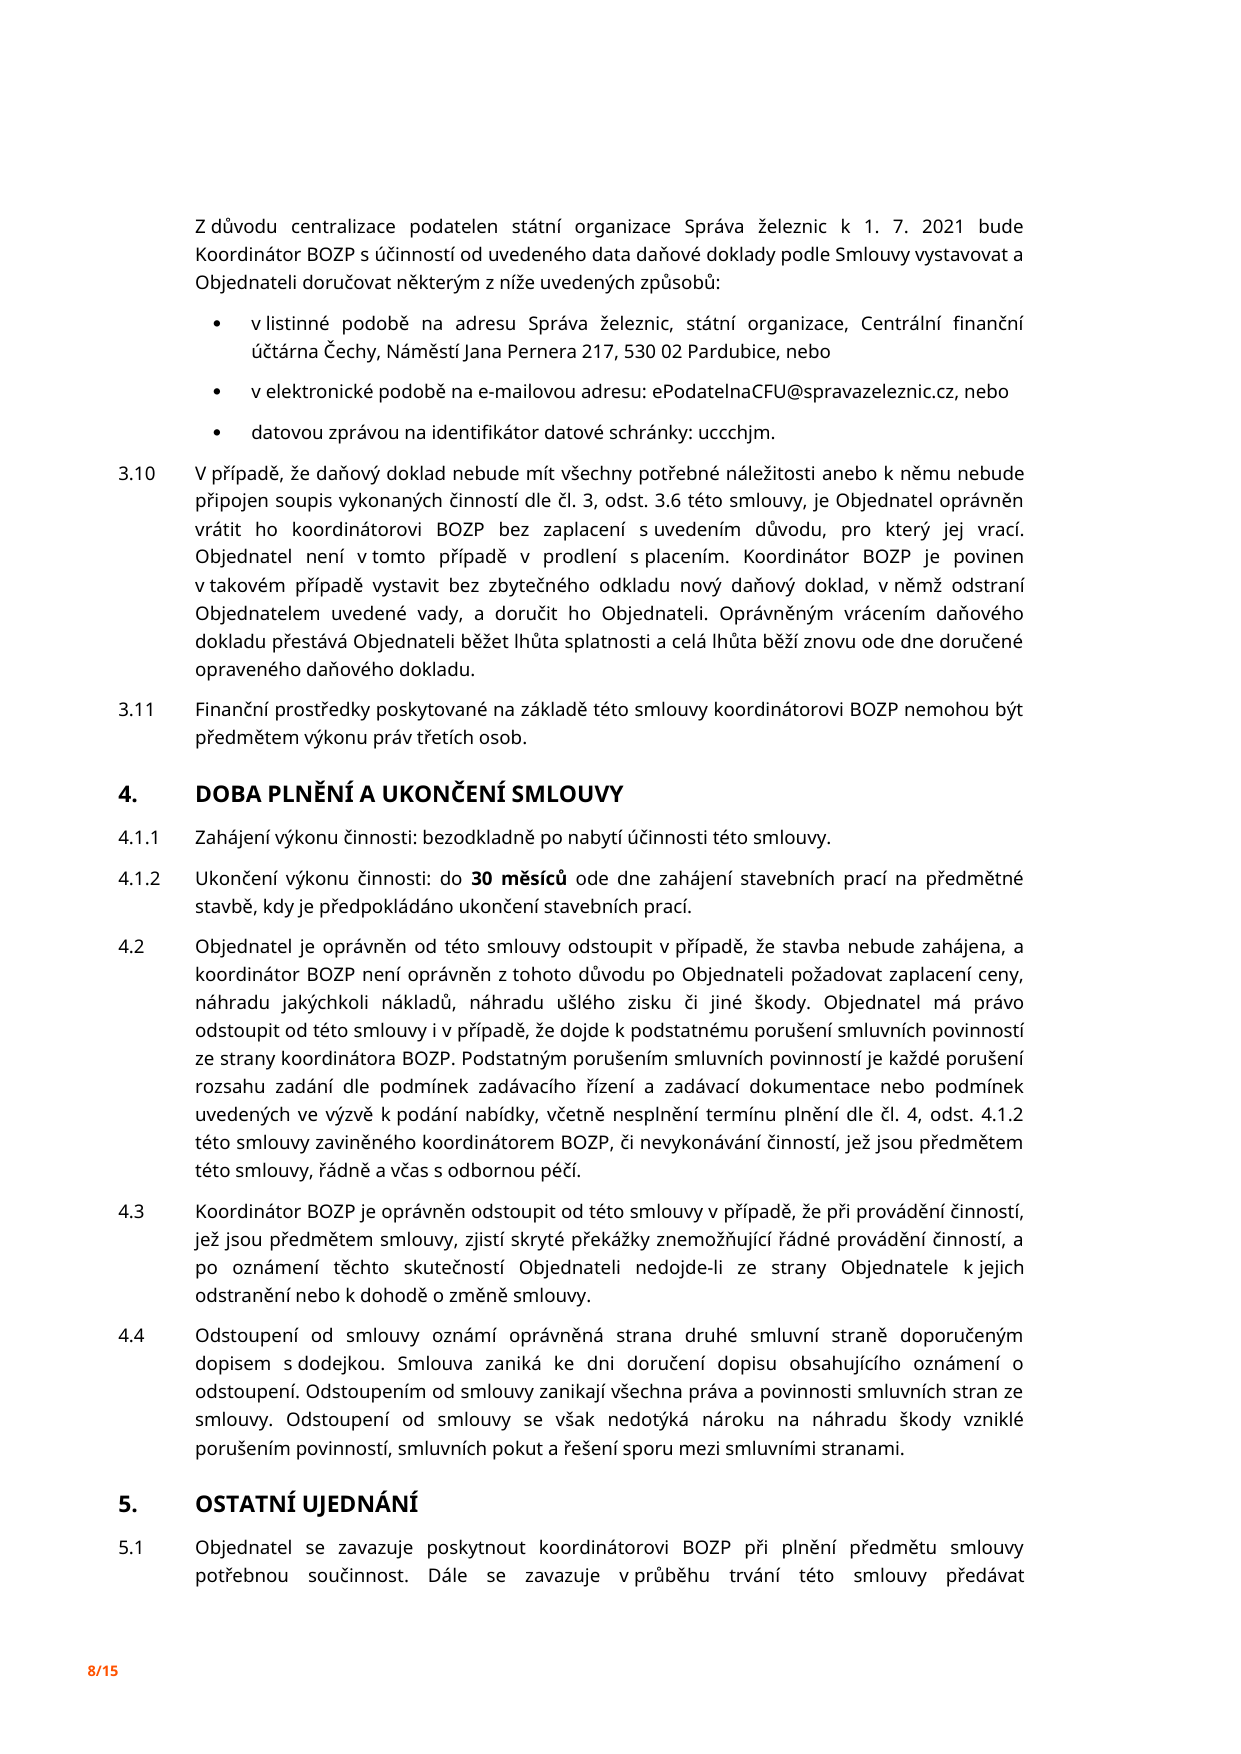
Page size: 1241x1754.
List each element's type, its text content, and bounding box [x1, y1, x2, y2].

list Zahájení výkonu činnosti: bezodkladně po nabytí účinnosti této smlouvy. [118, 824, 1024, 850]
list Odstoupení od smlouvy oznámí oprávněná strana druhé smluvní straně doporučeným dopisem s dodejkou. Smlouva zaniká ke dni doručení dopisu obsahujícího oznámení o odstoupení. Odstoupením od smlouvy zanikají všechna práva a povinnosti smluvních stran ze smlouvy. Odstoupení od smlouvy se však nedotýká nároku na náhradu škody vzniklé porušením povinností, smluvních pokut a řešení sporu mezi smluvními stranami. [118, 1323, 1024, 1460]
list OSTATNÍ UJEDNÁNÍ [118, 1488, 1024, 1519]
list v listinné podobě na adresu Správa železnic, státní organizace, Centrální finanční účtárna Čechy, Náměstí Jana Pernera 217, 530 02 Pardubice, nebo [213, 310, 1024, 364]
list v elektronické podobě na e-mailovou adresu: ePodatelnaCFU@spravazeleznic.cz, nebo [213, 379, 1024, 404]
list Finanční prostředky poskytované na základě této smlouvy koordinátorovi BOZP nemohou být předmětem výkonu práv třetích osob. [118, 696, 1024, 750]
list V případě, že daňový doklad nebude mít všechny potřebné náležitosti anebo k němu nebude připojen soupis vykonaných činností dle čl. 3, odst. 3.6 této smlouvy, je Objednatel oprávněn vrátit ho koordinátorovi BOZP bez zaplacení s uvedením důvodu, pro který jej vrací. Objednatel není v tomto případě v prodlení s placením. Koordinátor BOZP je povinen v takovém případě vystavit bez zbytečného odkladu nový daňový doklad, v němž odstraní Objednatelem uvedené vady, a doručit ho Objednateli. Oprávněným vrácením daňového dokladu přestává Objednateli běžet lhůta splatnosti a celá lhůta běží znovu ode dne doručené opraveného daňového dokladu. [118, 460, 1024, 681]
list Objednatel je oprávněn od této smlouvy odstoupit v případě, že stavba nebude zahájena, a koordinátor BOZP není oprávněn z tohoto důvodu po Objednateli požadovat zaplacení ceny, náhradu jakýchkoli nákladů, náhradu ušlého zisku či jiné škody. Objednatel má právo odstoupit od této smlouvy i v případě, že dojde k podstatnému porušení smluvních povinností ze strany koordinátora BOZP. Podstatným porušením smluvních povinností je každé porušení rozsahu zadání dle podmínek zadávacího řízení a zadávací dokumentace nebo podmínek uvedených ve výzvě k podání nabídky, včetně nesplnění termínu plnění dle čl. 4, odst. 4.1.2 této smlouvy zaviněného koordinátorem BOZP, či nevykonávání činností, jež jsou předmětem této smlouvy, řádně a včas s odbornou péčí. [118, 933, 1024, 1183]
list Koordinátor BOZP je oprávněn odstoupit od této smlouvy v případě, že při provádění činností, jež jsou předmětem smlouvy, zjistí skryté překážky znemožňující řádné provádění činností, a po oznámení těchto skutečností Objednateli nedojde-li ze strany Objednatele k jejich odstranění nebo k dohodě o změně smlouvy. [118, 1198, 1024, 1308]
list datovou zprávou na identifikátor datové schránky: uccchjm. [213, 419, 1024, 445]
list DOBA PLNĚNÍ A UKONČENÍ SMLOUVY [118, 777, 1024, 809]
list Ukončení výkonu činnosti: do 30 měsíců ode dne zahájení stavebních prací na předmětné stavbě, kdy je předpokládáno ukončení stavebních prací. [118, 865, 1024, 918]
text Z důvodu centralizace podatelen státní organizace Správa železnic k 1. 7. 2021 bude Koordinátor BOZP s účinností od uvedeného data daňové doklady podle Smlouvy vystavovat a Objednateli doručovat některým z níže uvedených způsobů: [195, 214, 1024, 295]
